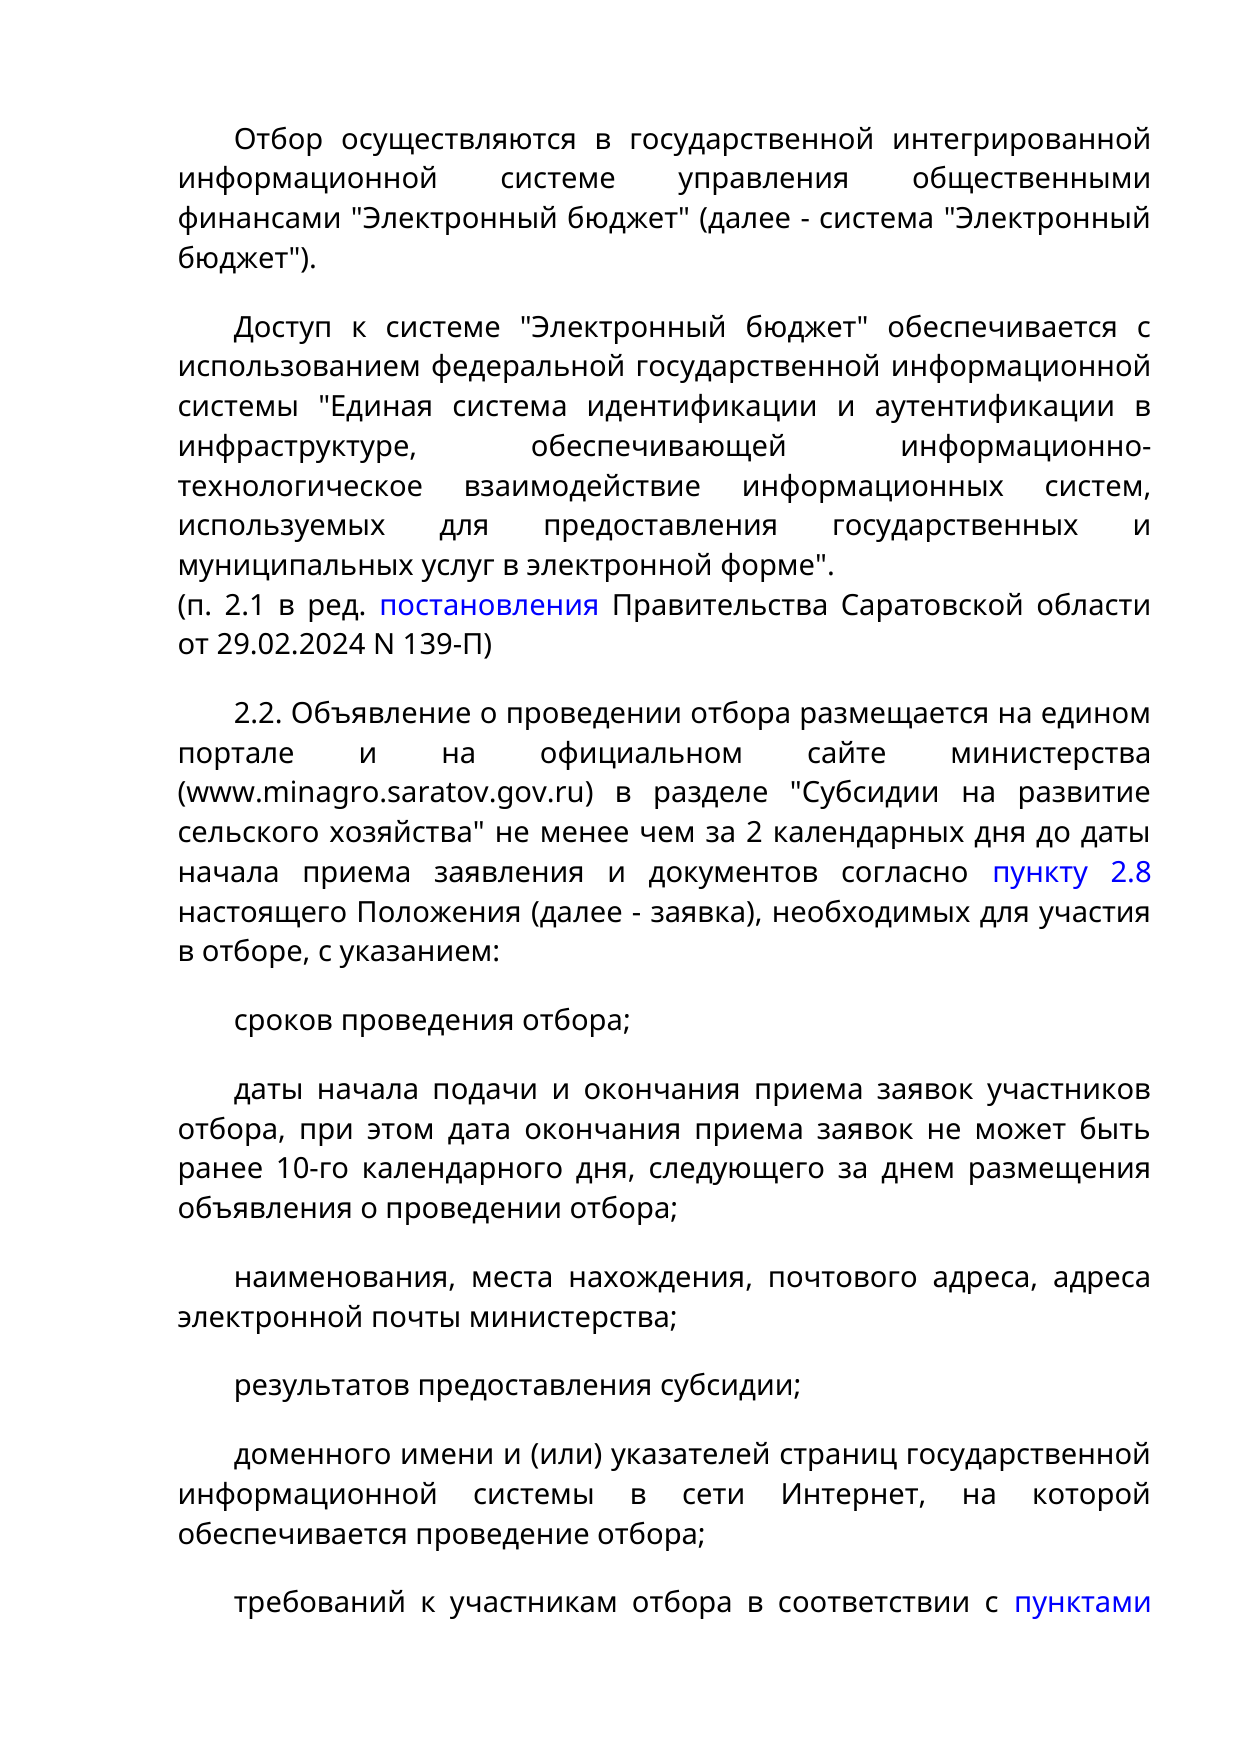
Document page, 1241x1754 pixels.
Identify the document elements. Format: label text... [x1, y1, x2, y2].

text сроков проведения отбора; [177, 999, 1152, 1039]
text даты начала подачи и окончания приема заявок участников отбора, при этом дата окончания приема заявок не может быть ранее 10-го календарного дня, следующего за днем размещения объявления о проведении отбора; [177, 1068, 1152, 1227]
text Доступ к системе "Электронный бюджет" обеспечивается с использованием федеральной государственной информационной системы "Единая система идентификации и аутентификации в инфраструктуре, обеспечивающей информационно-технологическое взаимодействие информационных систем, используемых для предоставления государственных и муниципальных услуг в электронной форме". [177, 306, 1152, 584]
text доменного имени и (или) указателей страниц государственной информационной системы в сети Интернет, на которой обеспечивается проведение отбора; [177, 1433, 1152, 1553]
text (п. 2.1 в ред. постановления Правительства Саратовской области от 29.02.2024 N 139-П) [177, 584, 1152, 663]
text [177, 1582, 1152, 1621]
text 2.2. Объявление о проведении отбора размещается на едином портале и на официальном сайте министерства (www.minagro.saratov.gov.ru) в разделе "Субсидии на развитие сельского хозяйства" не менее чем за 2 календарных дня до даты начала приема заявления и документов согласно пункту 2.8 настоящего Положения (далее - заявка), необходимых для участия в отборе, с указанием: [177, 692, 1152, 970]
text Отбор осуществляются в государственной интегрированной информационной системе управления общественными финансами "Электронный бюджет" (далее - система "Электронный бюджет"). [177, 118, 1152, 277]
text результатов предоставления субсидии; [177, 1365, 1152, 1404]
text наименования, места нахождения, почтового адреса, адреса электронной почты министерства; [177, 1256, 1152, 1336]
